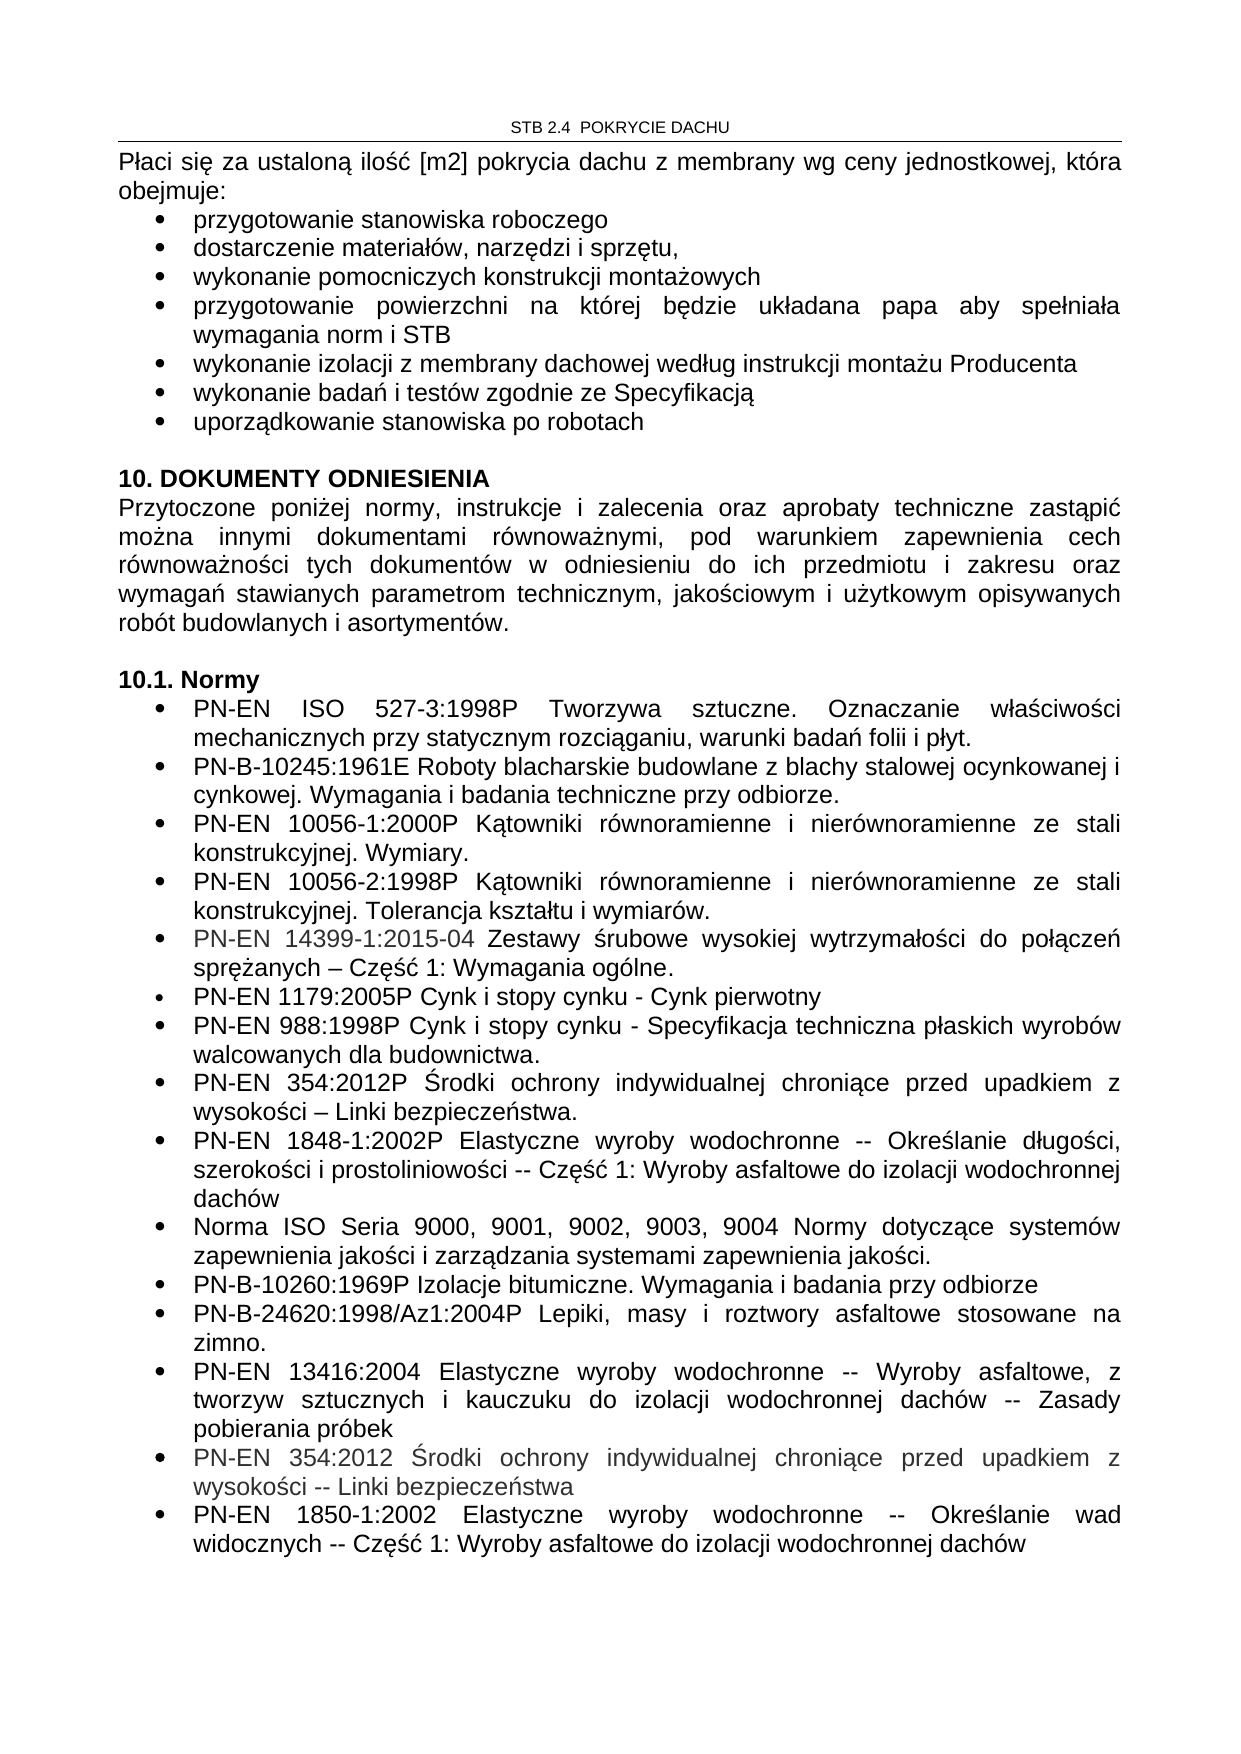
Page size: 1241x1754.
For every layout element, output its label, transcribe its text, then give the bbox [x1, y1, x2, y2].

text 10. DOKUMENTY ODNIESIENIA [118, 464, 1122, 493]
list PN-EN 988:1998P Cynk i stopy cynku - Specyfikacja techniczna płaskich wyrobów walcowanych dla budownictwa. [156, 1011, 1122, 1068]
list PN-EN 354:2012P Środki ochrony indywidualnej chroniące przed upadkiem z wysokości – Linki bezpieczeństwa. [156, 1068, 1122, 1126]
text Przytoczone poniżej normy, instrukcje i zalecenia oraz aprobaty techniczne zastąpić można innymi dokumentami równoważnymi, pod warunkiem zapewnienia cech równoważności tych dokumentów w odniesieniu do ich przedmiotu i zakresu oraz wymagań stawianych parametrom technicznym, jakościowym i użytkowym opisywanych robót budowlanych i asortymentów. [118, 493, 1122, 637]
list PN-B-10260:1969P Izolacje bitumiczne. Wymagania i badania przy odbiorze [156, 1270, 1122, 1299]
text 10.1. Normy [118, 665, 1122, 694]
list PN-EN 13416:2004 Elastyczne wyroby wodochronne -- Wyroby asfaltowe, z tworzyw sztucznych i kauczuku do izolacji wodochronnej dachów -- Zasady pobierania próbek [156, 1356, 1122, 1443]
list PN-EN ISO 527-3:1998P Tworzywa sztuczne. Oznaczanie właściwości mechanicznych przy statycznym rozciąganiu, warunki badań folii i płyt. [156, 694, 1122, 752]
list PN-EN 10056-1:2000P Kątowniki równoramienne i nierównoramienne ze stali konstrukcyjnej. Wymiary. [156, 809, 1122, 867]
list uporządkowanie stanowiska po robotach [156, 406, 1122, 435]
list wykonanie pomocniczych konstrukcji montażowych [156, 262, 1122, 291]
text Płaci się za ustaloną ilość [m2] pokrycia dachu z membrany wg ceny jednostkowej, która obejmuje: [118, 147, 1122, 204]
list PN-EN 1848-1:2002P Elastyczne wyroby wodochronne -- Określanie długości, szerokości i prostoliniowości -- Część 1: Wyroby asfaltowe do izolacji wodochronnej dachów [156, 1126, 1122, 1212]
list PN-EN 1850-1:2002 Elastyczne wyroby wodochronne -- Określanie wad widocznych -- Część 1: Wyroby asfaltowe do izolacji wodochronnej dachów [156, 1500, 1122, 1558]
list PN-EN 14399-1:2015-04 Zestawy śrubowe wysokiej wytrzymałości do połączeń sprężanych – Część 1: Wymagania ogólne. [156, 924, 1122, 982]
list Norma ISO Seria 9000, 9001, 9002, 9003, 9004 Normy dotyczące systemów zapewnienia jakości i zarządzania systemami zapewnienia jakości. [156, 1212, 1122, 1270]
list PN-B-10245:1961E Roboty blacharskie budowlane z blachy stalowej ocynkowanej i cynkowej. Wymagania i badania techniczne przy odbiorze. [156, 752, 1122, 809]
list dostarczenie materiałów, narzędzi i sprzętu, [156, 233, 1122, 262]
list przygotowanie powierzchni na której będzie układana papa aby spełniała wymagania norm i STB [156, 291, 1122, 349]
list PN-EN 1179:2005P Cynk i stopy cynku - Cynk pierwotny [156, 982, 1122, 1011]
list wykonanie izolacji z membrany dachowej według instrukcji montażu Producenta [156, 349, 1122, 378]
list PN-EN 10056-2:1998P Kątowniki równoramienne i nierównoramienne ze stali konstrukcyjnej. Tolerancja kształtu i wymiarów. [156, 867, 1122, 924]
list przygotowanie stanowiska roboczego [156, 204, 1122, 233]
list PN-EN 354:2012 Środki ochrony indywidualnej chroniące przed upadkiem z wysokości -- Linki bezpieczeństwa [156, 1443, 1122, 1500]
list PN-B-24620:1998/Az1:2004P Lepiki, masy i roztwory asfaltowe stosowane na zimno. [156, 1299, 1122, 1356]
list wykonanie badań i testów zgodnie ze Specyfikacją [156, 378, 1122, 406]
